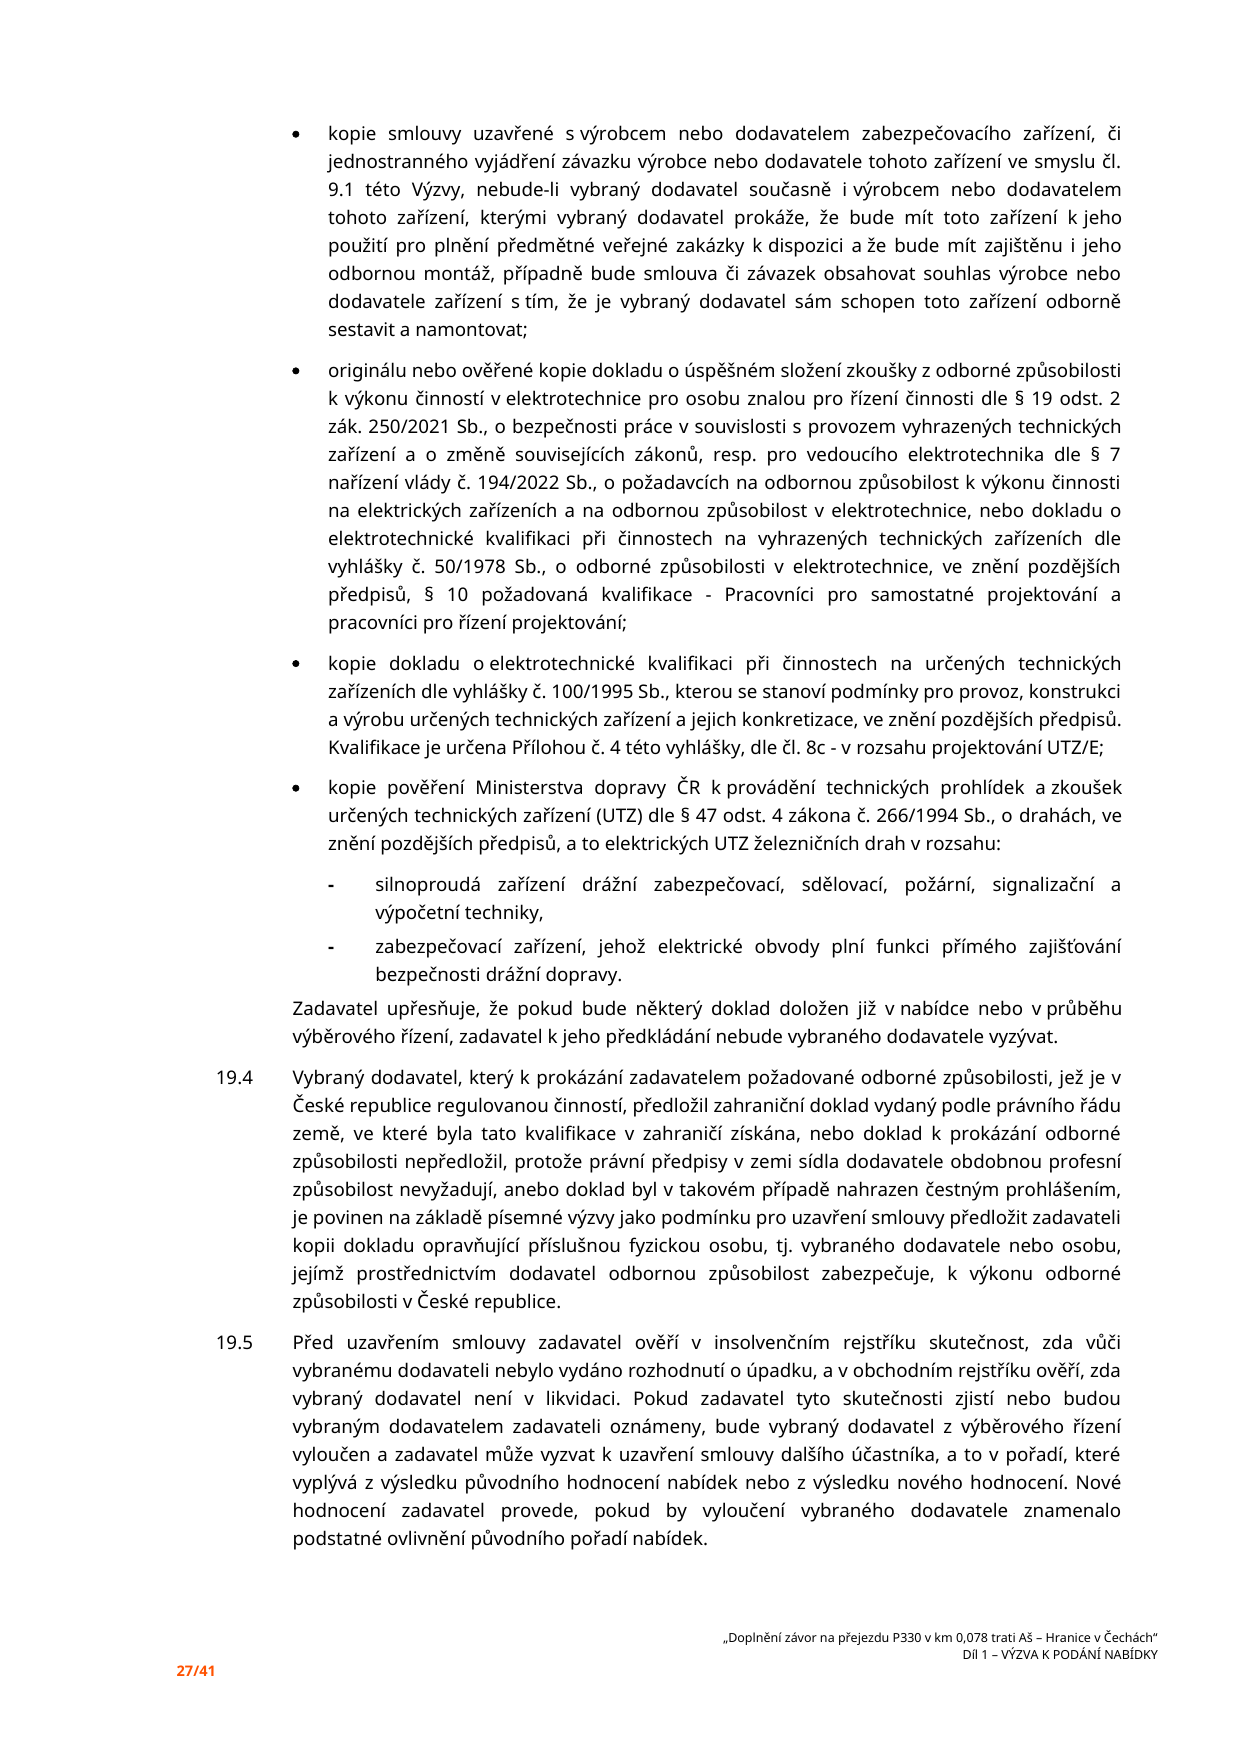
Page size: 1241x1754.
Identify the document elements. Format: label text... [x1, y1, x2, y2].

text kopie dokladu o elektrotechnické kvalifikaci při činnostech na určených technických zařízeních dle vyhlášky č. 100/1995 Sb., kterou se stanoví podmínky pro provoz, konstrukci a výrobu určených technických zařízení a jejich konkretizace, ve znění pozdějších předpisů. Kvalifikace je určena Přílohou č. 4 této vyhlášky, dle čl. 8c - v rozsahu projektování UTZ/E; [292, 650, 1122, 759]
text Zadavatel upřesňuje, že pokud bude některý doklad doložen již v nabídce nebo v průběhu výběrového řízení, zadavatel k jeho předkládání nebude vybraného dodavatele vyzývat. [292, 996, 1122, 1049]
text originálu nebo ověřené kopie dokladu o úspěšném složení zkoušky z odborné způsobilosti k výkonu činností v elektrotechnice pro osobu znalou pro řízení činnosti dle § 19 odst. 2 zák. 250/2021 Sb., o bezpečnosti práce v souvislosti s provozem vyhrazených technických zařízení a o změně souvisejících zákonů, resp. pro vedoucího elektrotechnika dle § 7 nařízení vlády č. 194/2022 Sb., o požadavcích na odbornou způsobilost k výkonu činnosti na elektrických zařízeních a na odbornou způsobilost v elektrotechnice, nebo dokladu o elektrotechnické kvalifikaci při činnostech na vyhrazených technických zařízeních dle vyhlášky č. 50/1978 Sb., o odborné způsobilosti v elektrotechnice, ve znění pozdějších předpisů, § 10 požadovaná kvalifikace - Pracovníci pro samostatné projektování a pracovníci pro řízení projektování; [292, 357, 1122, 635]
text Před uzavřením smlouvy zadavatel ověří v insolvenčním rejstříku skutečnost, zda vůči vybranému dodavateli nebylo vydáno rozhodnutí o úpadku, a v obchodním rejstříku ověří, zda vybraný dodavatel není v likvidaci. Pokud zadavatel tyto skutečnosti zjistí nebo budou vybraným dodavatelem zadavateli oznámeny, bude vybraný dodavatel z výběrového řízení vyloučen a zadavatel může vyzvat k uzavření smlouvy dalšího účastníka, a to v pořadí, které vyplývá z výsledku původního hodnocení nabídek nebo z výsledku nového hodnocení. Nové hodnocení zadavatel provede, pokud by vyloučení vybraného dodavatele znamenalo podstatné ovlivnění původního pořadí nabídek. [216, 1329, 1122, 1551]
text Vybraný dodavatel, který k prokázání zadavatelem požadované odborné způsobilosti, jež je v České republice regulovanou činností, předložil zahraniční doklad vydaný podle právního řádu země, ve které byla tato kvalifikace v zahraničí získána, nebo doklad k prokázání odborné způsobilosti nepředložil, protože právní předpisy v zemi sídla dodavatele obdobnou profesní způsobilost nevyžadují, anebo doklad byl v takovém případě nahrazen čestným prohlášením, je povinen na základě písemné výzvy jako podmínku pro uzavření smlouvy předložit zadavateli kopii dokladu opravňující příslušnou fyzickou osobu, tj. vybraného dodavatele nebo osobu, jejímž prostřednictvím dodavatel odbornou způsobilost zabezpečuje, k výkonu odborné způsobilosti v České republice. [216, 1064, 1122, 1314]
text silnoproudá zařízení drážní zabezpečovací, sdělovací, požární, signalizační a výpočetní techniky, [328, 871, 1122, 925]
text kopie smlouvy uzavřené s výrobcem nebo dodavatelem zabezpečovacího zařízení, či jednostranného vyjádření závazku výrobce nebo dodavatele tohoto zařízení ve smyslu čl. 9.1 této Výzvy, nebude-li vybraný dodavatel současně i výrobcem nebo dodavatelem tohoto zařízení, kterými vybraný dodavatel prokáže, že bude mít toto zařízení k jeho použití pro plnění předmětné veřejné zakázky k dispozici a že bude mít zajištěnu i jeho odbornou montáž, případně bude smlouva či závazek obsahovat souhlas výrobce nebo dodavatele zařízení s tím, že je vybraný dodavatel sám schopen toto zařízení odborně sestavit a namontovat; [292, 121, 1122, 342]
text kopie pověření Ministerstva dopravy ČR k provádění technických prohlídek a zkoušek určených technických zařízení (UTZ) dle § 47 odst. 4 zákona č. 266/1994 Sb., o drahách, ve znění pozdějších předpisů, a to elektrických UTZ železničních drah v rozsahu: [292, 774, 1122, 856]
text zabezpečovací zařízení, jehož elektrické obvody plní funkci přímého zajišťování bezpečnosti drážní dopravy. [328, 933, 1122, 987]
